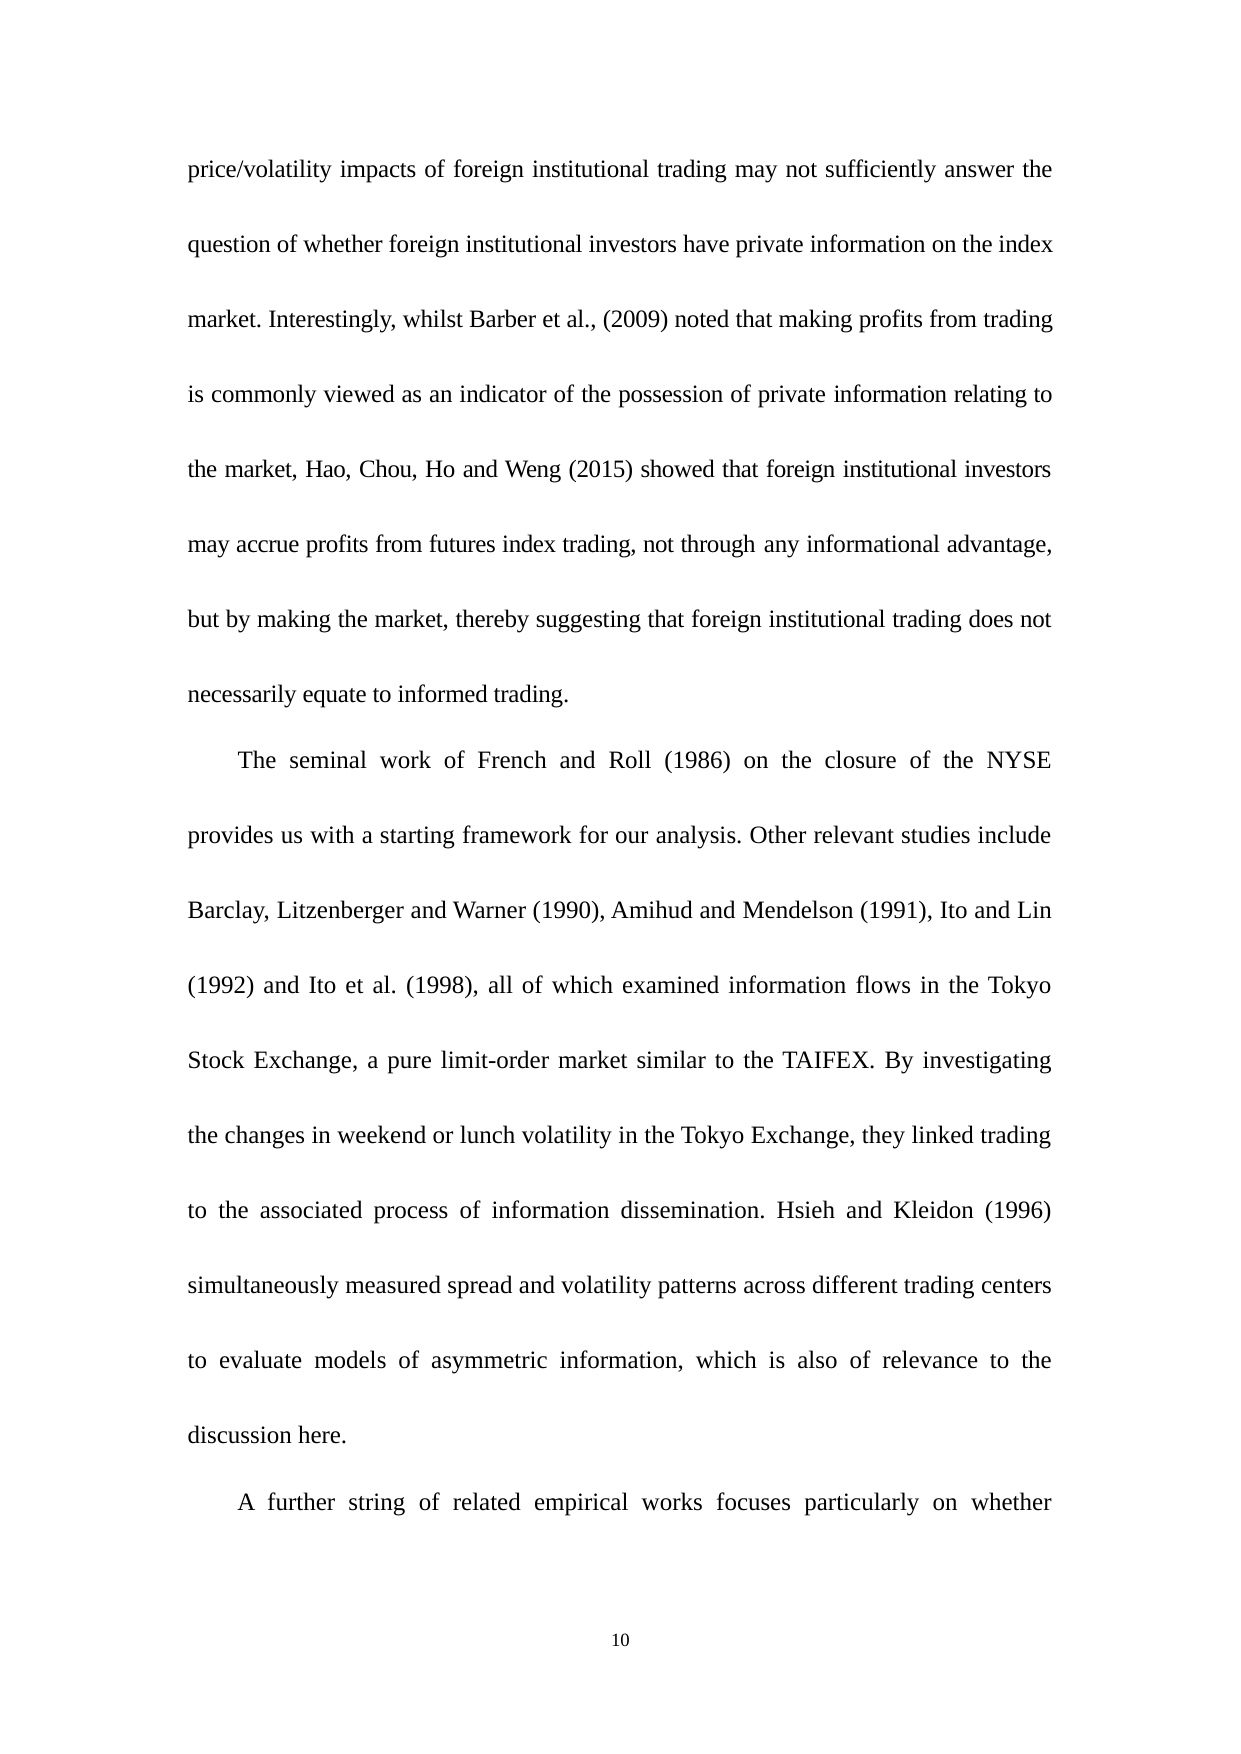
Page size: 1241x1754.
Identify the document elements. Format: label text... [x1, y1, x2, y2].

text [187, 150, 1053, 712]
text The seminal work of French and Roll (1986) on the closure of the NYSE provides us with a starting framework for our analysis. Other relevant studies include Barclay, Litzenberger and Warner (1990), Amihud and Mendelson (1991), Ito and Lin (1992) and Ito et al. (1998), all of which examined information flows in the Tokyo Stock Exchange, a pure limit-order market similar to the TAIFEX. By investigating the changes in weekend or lunch volatility in the Tokyo Exchange, they linked trading to the associated process of information dissemination. Hsieh and Kleidon (1996) simultaneously measured spread and volatility patterns across different trading centers to evaluate models of asymmetric information, which is also of relevance to the discussion here. [187, 741, 1053, 1454]
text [187, 1482, 1053, 1520]
